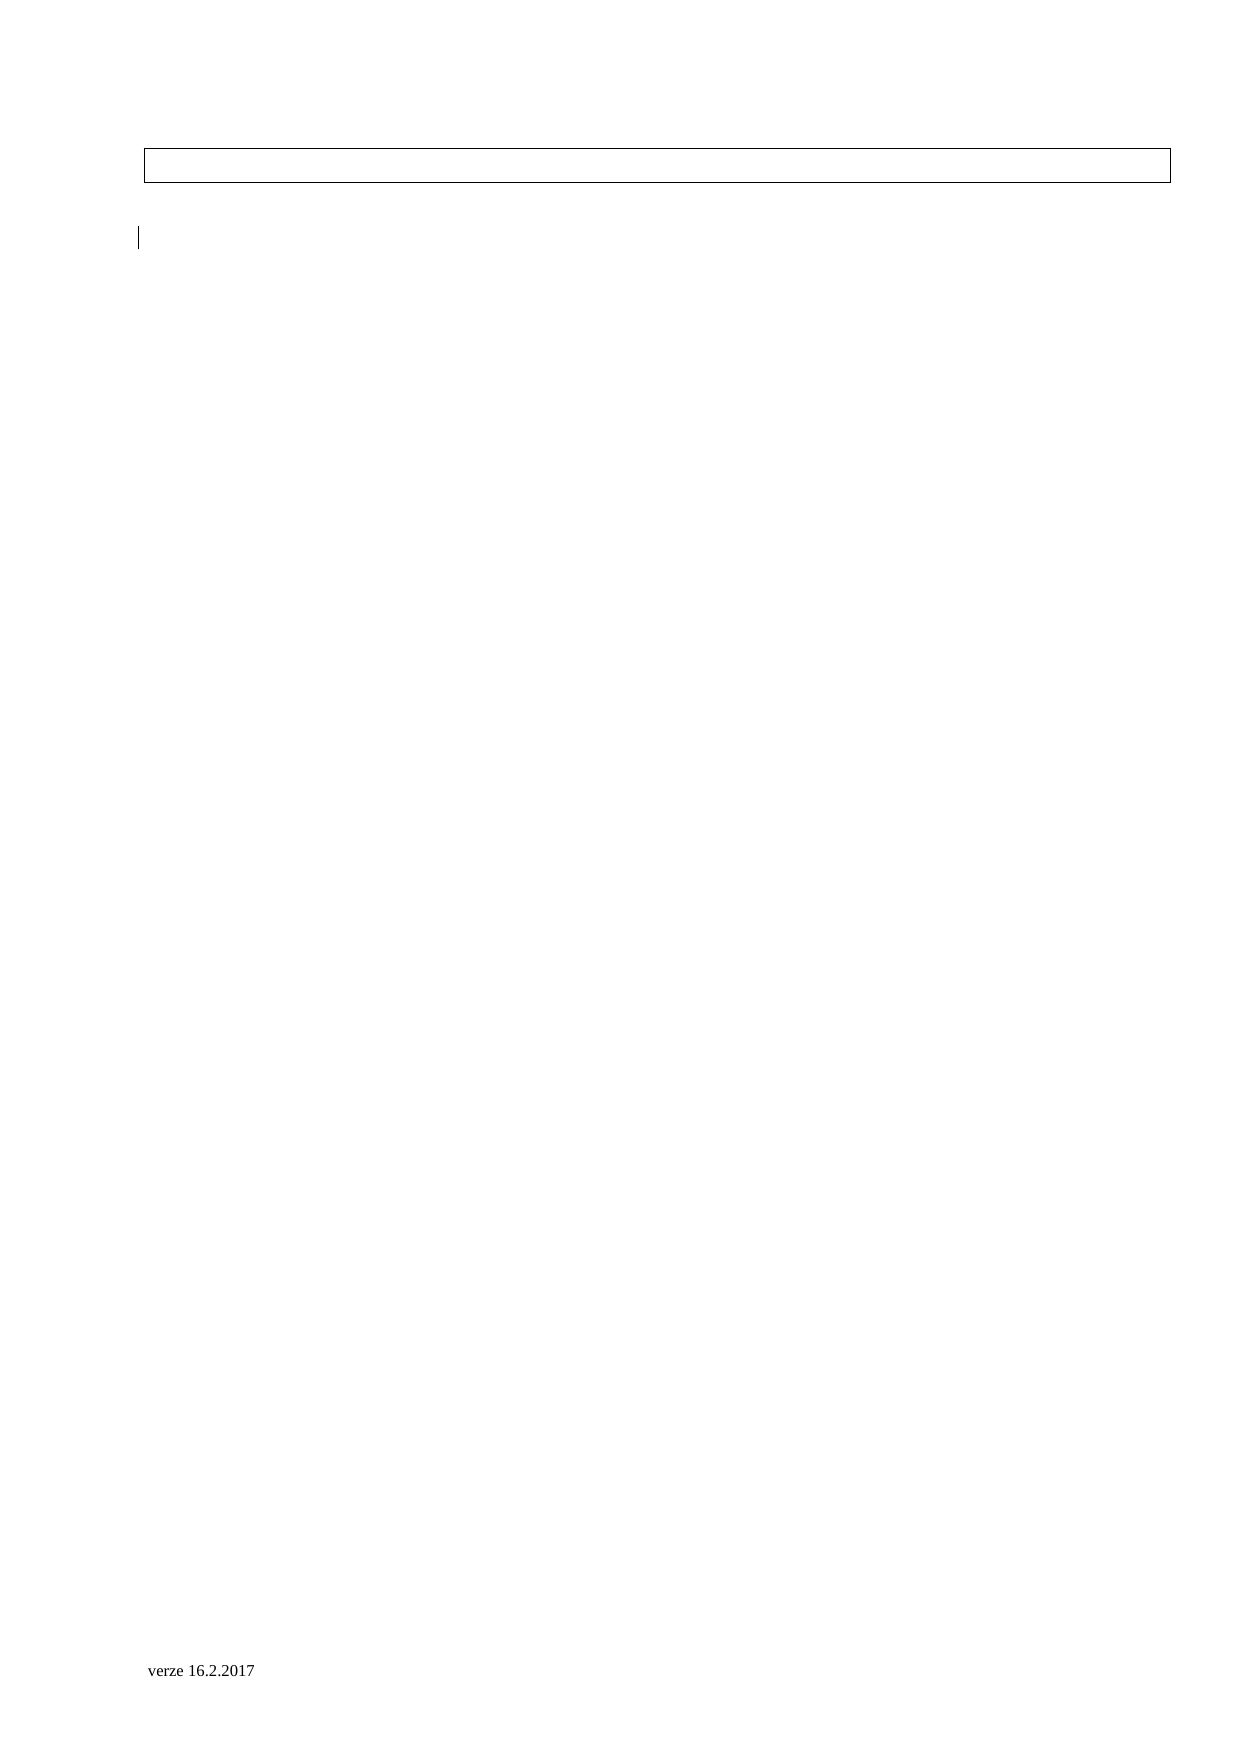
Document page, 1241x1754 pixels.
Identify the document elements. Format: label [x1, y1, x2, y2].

table_cell [145, 149, 1170, 182]
